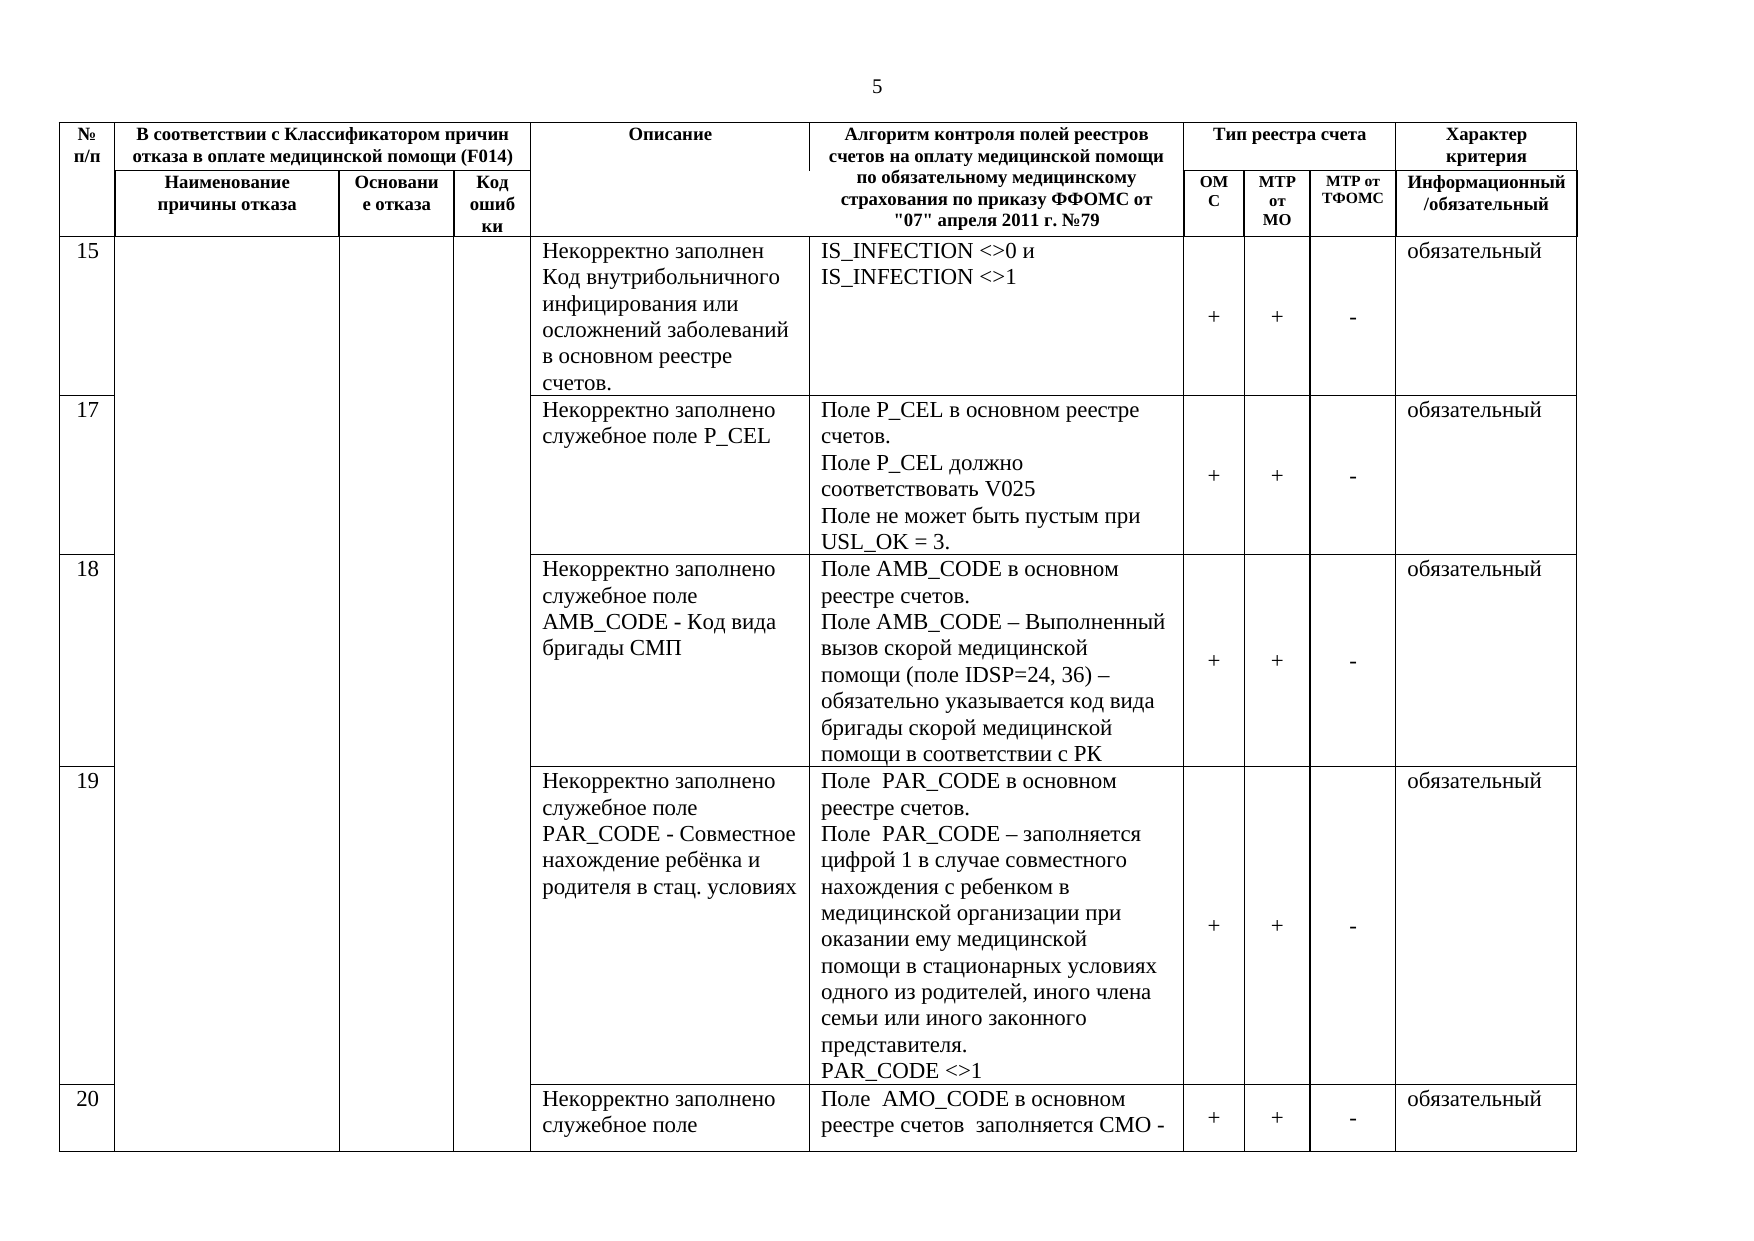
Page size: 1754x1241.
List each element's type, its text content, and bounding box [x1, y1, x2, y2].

table_header Характер критерия [1396, 123, 1576, 170]
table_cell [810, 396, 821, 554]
table_cell 20 [60, 1085, 114, 1151]
table_cell + [1184, 767, 1244, 1083]
table_cell обязательный [1396, 396, 1576, 554]
table_cell 17 [60, 396, 114, 554]
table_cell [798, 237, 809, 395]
table_cell - [1311, 396, 1395, 554]
table_cell обязательный [1396, 555, 1576, 766]
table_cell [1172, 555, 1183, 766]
table_cell + [1184, 555, 1244, 766]
table_cell + [1184, 237, 1244, 395]
table_cell Информационный /обязательный [1397, 171, 1576, 236]
table_header № п/п [60, 123, 114, 236]
table_cell Некорректно заполнено служебное поле PAR_CODE - Совместное нахождение ребёнка и родителя в стац. условиях [531, 767, 809, 1083]
table_cell + [1184, 1085, 1244, 1151]
table_cell - [1311, 767, 1395, 1083]
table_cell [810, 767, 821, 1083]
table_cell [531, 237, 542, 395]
table_header Описание [531, 123, 809, 236]
table_header Тип реестра счета [1184, 123, 1395, 170]
table_cell 19 [60, 767, 114, 1083]
table_cell обязательный [1396, 237, 1576, 395]
table_cell + [1245, 237, 1309, 395]
table_cell - [1311, 237, 1395, 395]
table_cell IS_INFECTION <>0 и IS_INFECTION <>1 [810, 237, 1183, 395]
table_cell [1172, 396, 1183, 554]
table_cell обязательный [1396, 767, 1576, 1083]
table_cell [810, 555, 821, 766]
table_cell + [1245, 767, 1309, 1083]
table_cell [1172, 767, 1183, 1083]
table_cell МТР от МО [1245, 171, 1309, 236]
table_cell + [1245, 1085, 1309, 1151]
table_cell Некорректно заполнено служебное поле AMO_CODE - Коды МО которым прикреплены застрахованные по ОМС лица [531, 1085, 809, 1151]
table_cell - [1311, 1085, 1395, 1151]
table_cell Поле AMO_CODE в основном реестре счетов заполняется СМО - коды МО, к которым прикреплены застрахованные по ОМС лица. [810, 1085, 1183, 1151]
table_cell + [1184, 396, 1244, 554]
table_cell Некорректно заполнено служебное поле AMB_CODE - Код вида бригады СМП [531, 555, 809, 766]
table_header В соответствии с Классификатором причин отказа в оплате медицинской помощи (F014) [115, 123, 530, 170]
table_header Алгоритм контроля полей реестров счетов на оплату медицинской помощи по обязательному медицинскому страхования по приказу ФФОМС от "07" апреля 2011 г. №79 [810, 123, 1183, 236]
table_cell - [1311, 555, 1395, 766]
table_cell 18 [60, 555, 114, 766]
table_cell + [1245, 396, 1309, 554]
table_cell Основание отказа [340, 171, 453, 236]
table_cell обязательный [1396, 1085, 1576, 1151]
table_cell + [1245, 555, 1309, 766]
table_cell ОМС [1185, 171, 1243, 236]
table_cell 15 [60, 237, 114, 395]
table_cell Некорректно заполнено служебное поле P_CEL [531, 396, 809, 554]
table_cell МТР от ТФОМС [1311, 171, 1395, 236]
table_cell Наименование причины отказа [116, 171, 338, 236]
